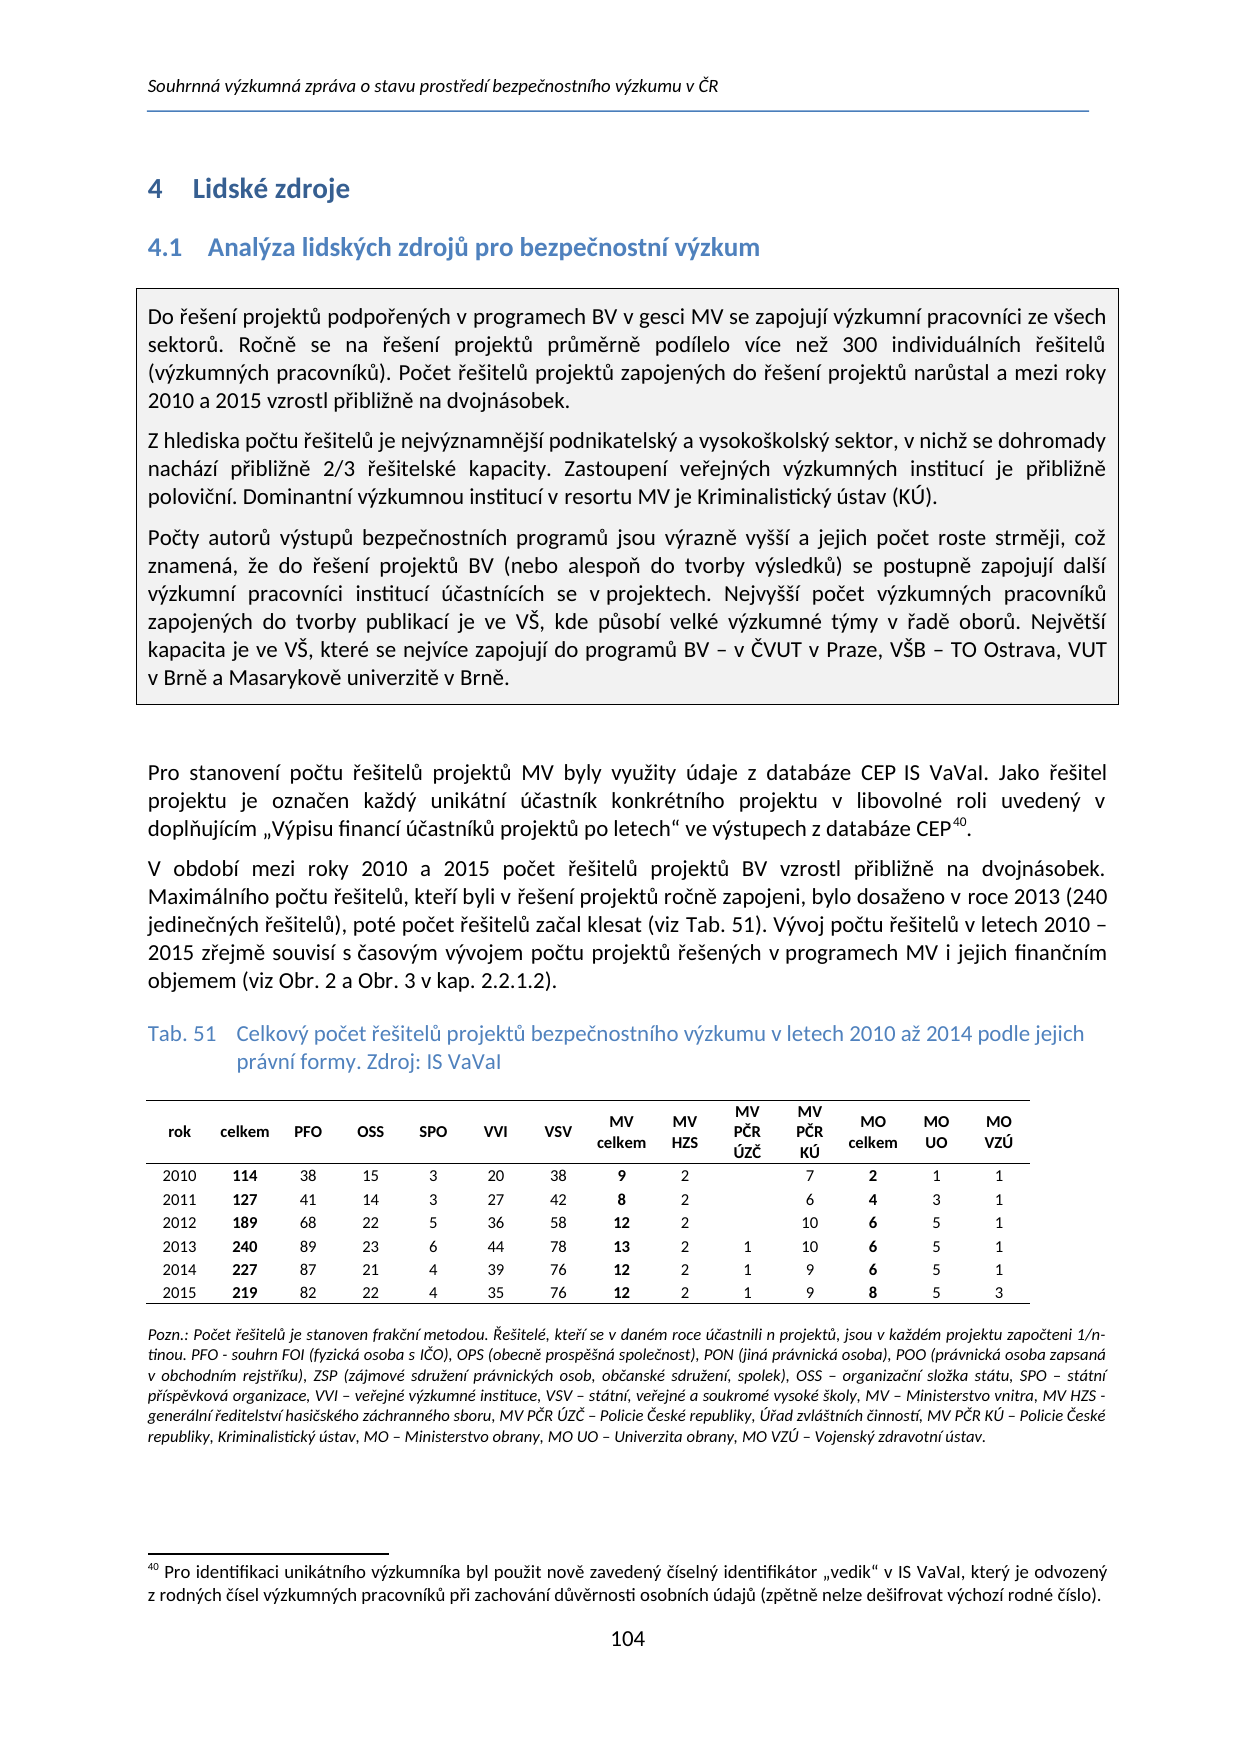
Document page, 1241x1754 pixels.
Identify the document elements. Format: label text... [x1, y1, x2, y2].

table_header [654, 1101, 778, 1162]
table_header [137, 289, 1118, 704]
text Tab. 51 Celkový počet řešitelů projektů bezpečnostního výzkumu v letech 2010 až 2014 podle jejich právní formy. Zdroj: IS VaVaI [148, 1019, 1107, 1075]
text V období mezi roky 2010 a 2015 počet řešitelů projektů BV vzrostl přibližně na dvojnásobek. Maximálního počtu řešitelů, kteří byli v řešení projektů ročně zapojeni, bylo dosaženo v roce 2013 (240 jedinečných řešitelů), poté počet řešitelů začal klesat (viz tab. 51). Vývoj počtu řešitelů v letech 2010 – 2015 zřejmě souvisí s časovým vývojem počtu projektů řešených v programech MV i jejich finančním objemem (viz obr. 2 a obr. 3 v kap. 2.2.1.2). [148, 854, 1107, 994]
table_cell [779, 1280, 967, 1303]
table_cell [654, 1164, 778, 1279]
subtitle Lidské zdroje [148, 170, 1107, 205]
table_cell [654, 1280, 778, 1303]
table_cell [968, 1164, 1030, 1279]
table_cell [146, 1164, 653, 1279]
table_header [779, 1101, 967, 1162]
text Pozn.: Počet řešitelů je stanoven frakční metodou. Řešitelé, kteří se v daném roce účastnili n projektů, jsou v každém projektu započteni 1/n-tinou. PFO - souhrn FOI (fyzická osoba s IČO), OPS (obecně prospěšná společnost), PON (jiná právnická osoba), POO (právnická osoba zapsaná v obchodním rejstříku), ZSP (zájmové sdružení právnických osob, občanské sdružení, spolek), OSS – organizační složka státu, SPO – státní příspěvková organizace, VVI – veřejné výzkumné instituce, VSV – státní, veřejné a soukromé vysoké školy, MV – Ministerstvo vnitra, MV HZS - generální ředitelství hasičského záchranného sboru, MV PČR ÚZČ – Policie České republiky, Úřad zvláštních činností, MV PČR KÚ – Policie České republiky, Kriminalistický ústav, MO – Ministerstvo obrany, MO UO – Univerzita obrany, MO VZÚ – Vojenský zdravotní ústav. [148, 1324, 1107, 1446]
subtitle Analýza lidských zdrojů pro bezpečnostní výzkum [148, 230, 1107, 263]
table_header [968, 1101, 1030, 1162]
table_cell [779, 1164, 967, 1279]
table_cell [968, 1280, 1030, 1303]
text Pro stanovení počtu řešitelů projektů MV byly využity údaje z databáze CEP IS VaVaI. Jako řešitel projektu je označen každý unikátní účastník konkrétního projektu v libovolné roli uvedený v doplňujícím „Výpisu financí účastníků projektů po letech“ ve výstupech z databáze CEP. [148, 758, 1107, 842]
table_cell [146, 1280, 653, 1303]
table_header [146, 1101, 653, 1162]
